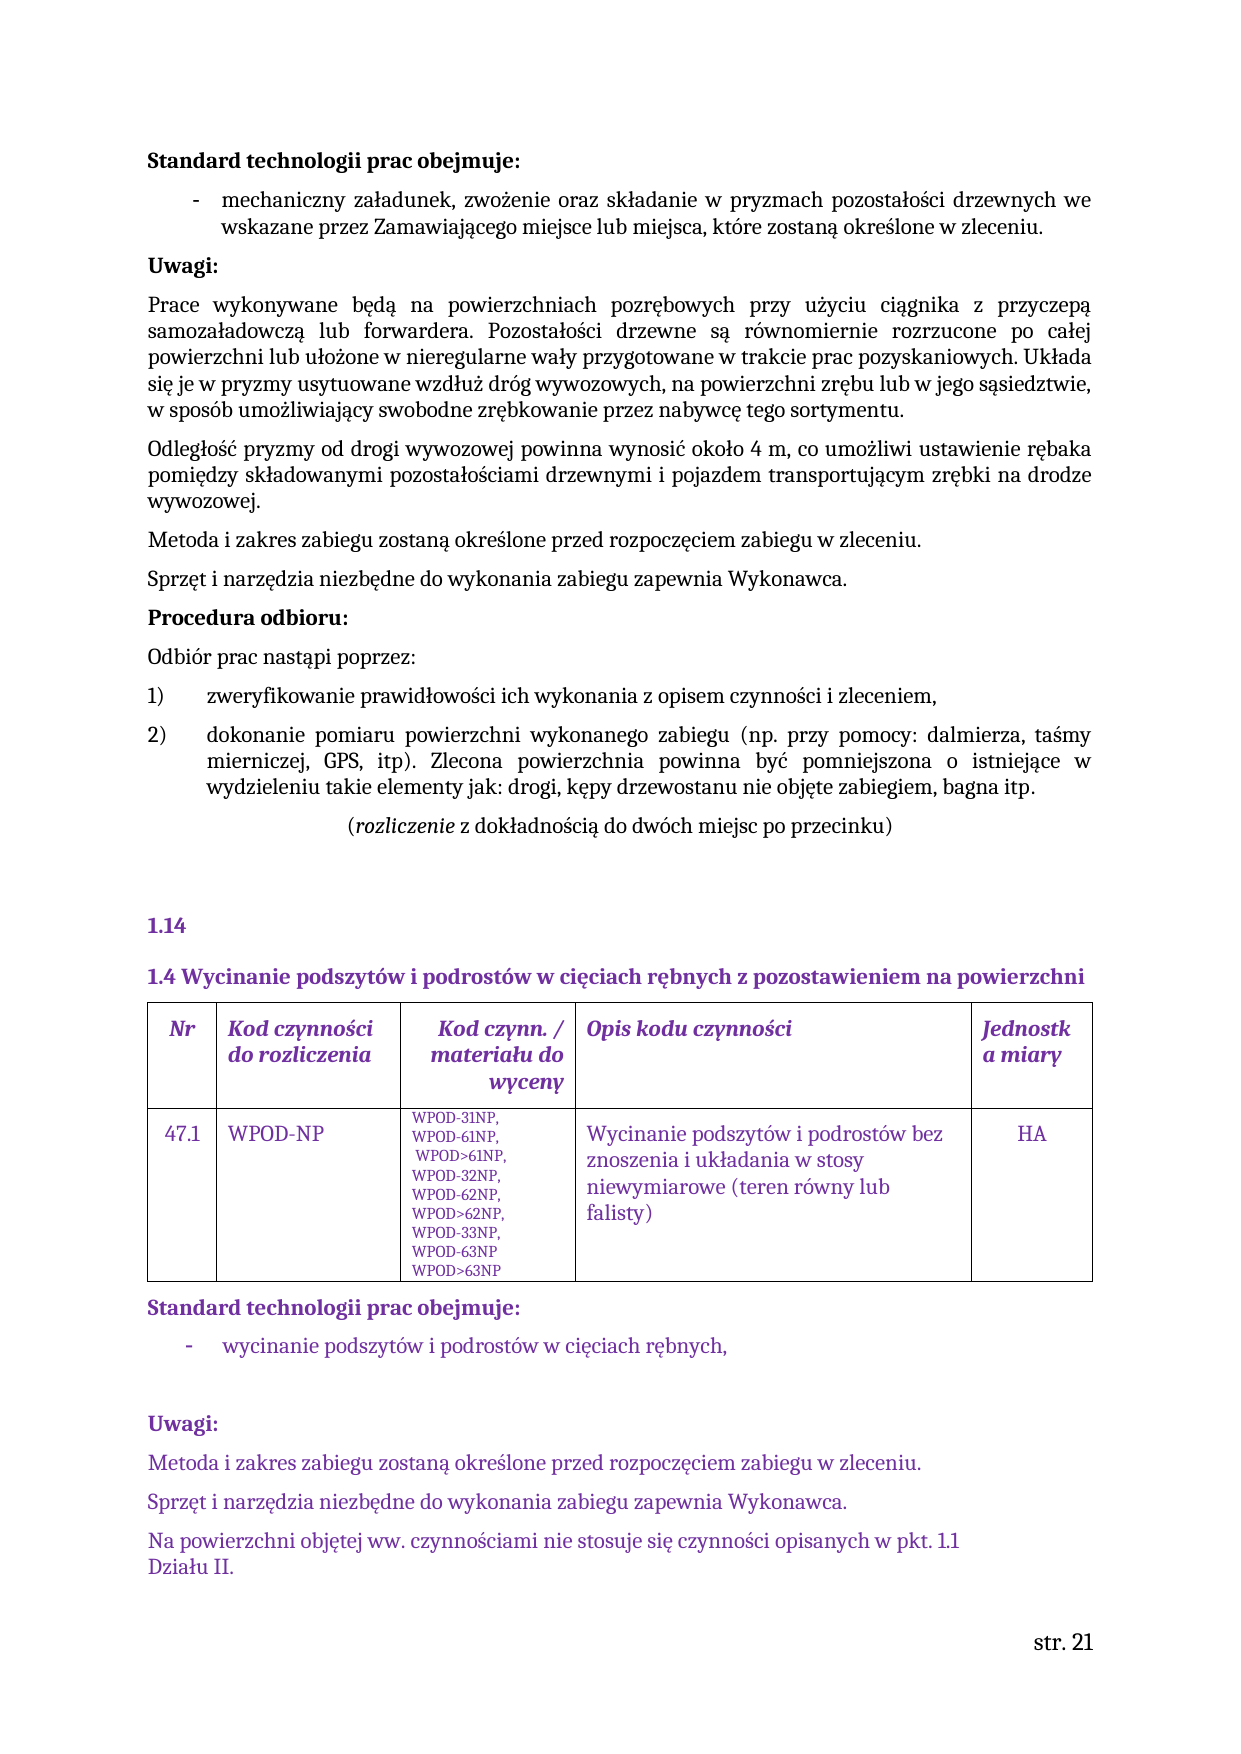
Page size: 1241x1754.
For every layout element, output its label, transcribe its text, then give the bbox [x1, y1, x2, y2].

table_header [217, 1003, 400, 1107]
text Uwagi: [148, 1411, 1093, 1437]
text 1.14 [148, 912, 1093, 939]
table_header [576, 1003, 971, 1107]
list mechaniczny załadunek, zwożenie oraz składanie w pryzmach pozostałości drzewnych we wskazane przez Zamawiającego miejsce lub miejsca, które zostaną określone w zleceniu. [192, 186, 1093, 240]
text 2) dokonanie pomiaru powierzchni wykonanego zabiegu (np. przy pomocy: dalmierza, taśmy mierniczej, GPS, itp). Zlecona powierzchnia powinna być pomniejszona o istniejące w wydzieleniu takie elementy jak: drogi, kępy drzewostanu nie objęte zabiegiem, bagna itp. [148, 721, 1093, 801]
text Standard technologii prac obejmuje: [148, 148, 1093, 174]
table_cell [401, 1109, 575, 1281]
text Odbiór prac nastąpi poprzez: [148, 644, 1093, 670]
text (rozliczenie z dokładnością do dwóch miejsc po przecinku) [148, 813, 1093, 839]
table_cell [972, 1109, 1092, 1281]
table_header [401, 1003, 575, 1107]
text 1.4 Wycinanie podszytów i podrostów w cięciach rębnych z pozostawieniem na powierzchni [148, 963, 1093, 990]
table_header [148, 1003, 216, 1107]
text Uwagi: [148, 252, 1093, 279]
text Procedura odbioru: [148, 605, 1093, 631]
text Metoda i zakres zabiegu zostaną określone przed rozpoczęciem zabiegu w zleceniu. [148, 1450, 1093, 1476]
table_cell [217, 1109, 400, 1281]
text Prace wykonywane będą na powierzchniach pozrębowych przy użyciu ciągnika z przyczepą samozaładowczą lub forwardera. Pozostałości drzewne są równomiernie rozrzucone po całej powierzchni lub ułożone w nieregularne wały przygotowane w trakcie prac pozyskaniowych. Układa się je w pryzmy usytuowane wzdłuż dróg wywozowych, na powierzchni zrębu lub w jego sąsiedztwie, w sposób umożliwiający swobodne zrębkowanie przez nabywcę tego sortymentu. [148, 291, 1093, 423]
text Na powierzchni objętej ww. czynnościami nie stosuje się czynności opisanych w pkt. 1.1 Działu II. [148, 1528, 1093, 1580]
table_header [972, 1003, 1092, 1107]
text Odległość pryzmy od drogi wywozowej powinna wynosić około 4 m, co umożliwi ustawienie rębaka pomiędzy składowanymi pozostałościami drzewnymi i pojazdem transportującym zrębki na drodze wywozowej. [148, 436, 1093, 515]
text Sprzęt i narzędzia niezbędne do wykonania zabiegu zapewnia Wykonawca. [148, 566, 1093, 592]
list wycinanie podszytów i podrostów w cięciach rębnych, [185, 1333, 1093, 1360]
text 1) zweryfikowanie prawidłowości ich wykonania z opisem czynności i zleceniem, [148, 683, 1093, 709]
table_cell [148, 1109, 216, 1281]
text Metoda i zakres zabiegu zostaną określone przed rozpoczęciem zabiegu w zleceniu. [148, 527, 1093, 553]
text Sprzęt i narzędzia niezbędne do wykonania zabiegu zapewnia Wykonawca. [148, 1489, 1093, 1515]
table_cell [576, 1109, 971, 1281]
text Standard technologii prac obejmuje: [148, 1294, 1093, 1321]
